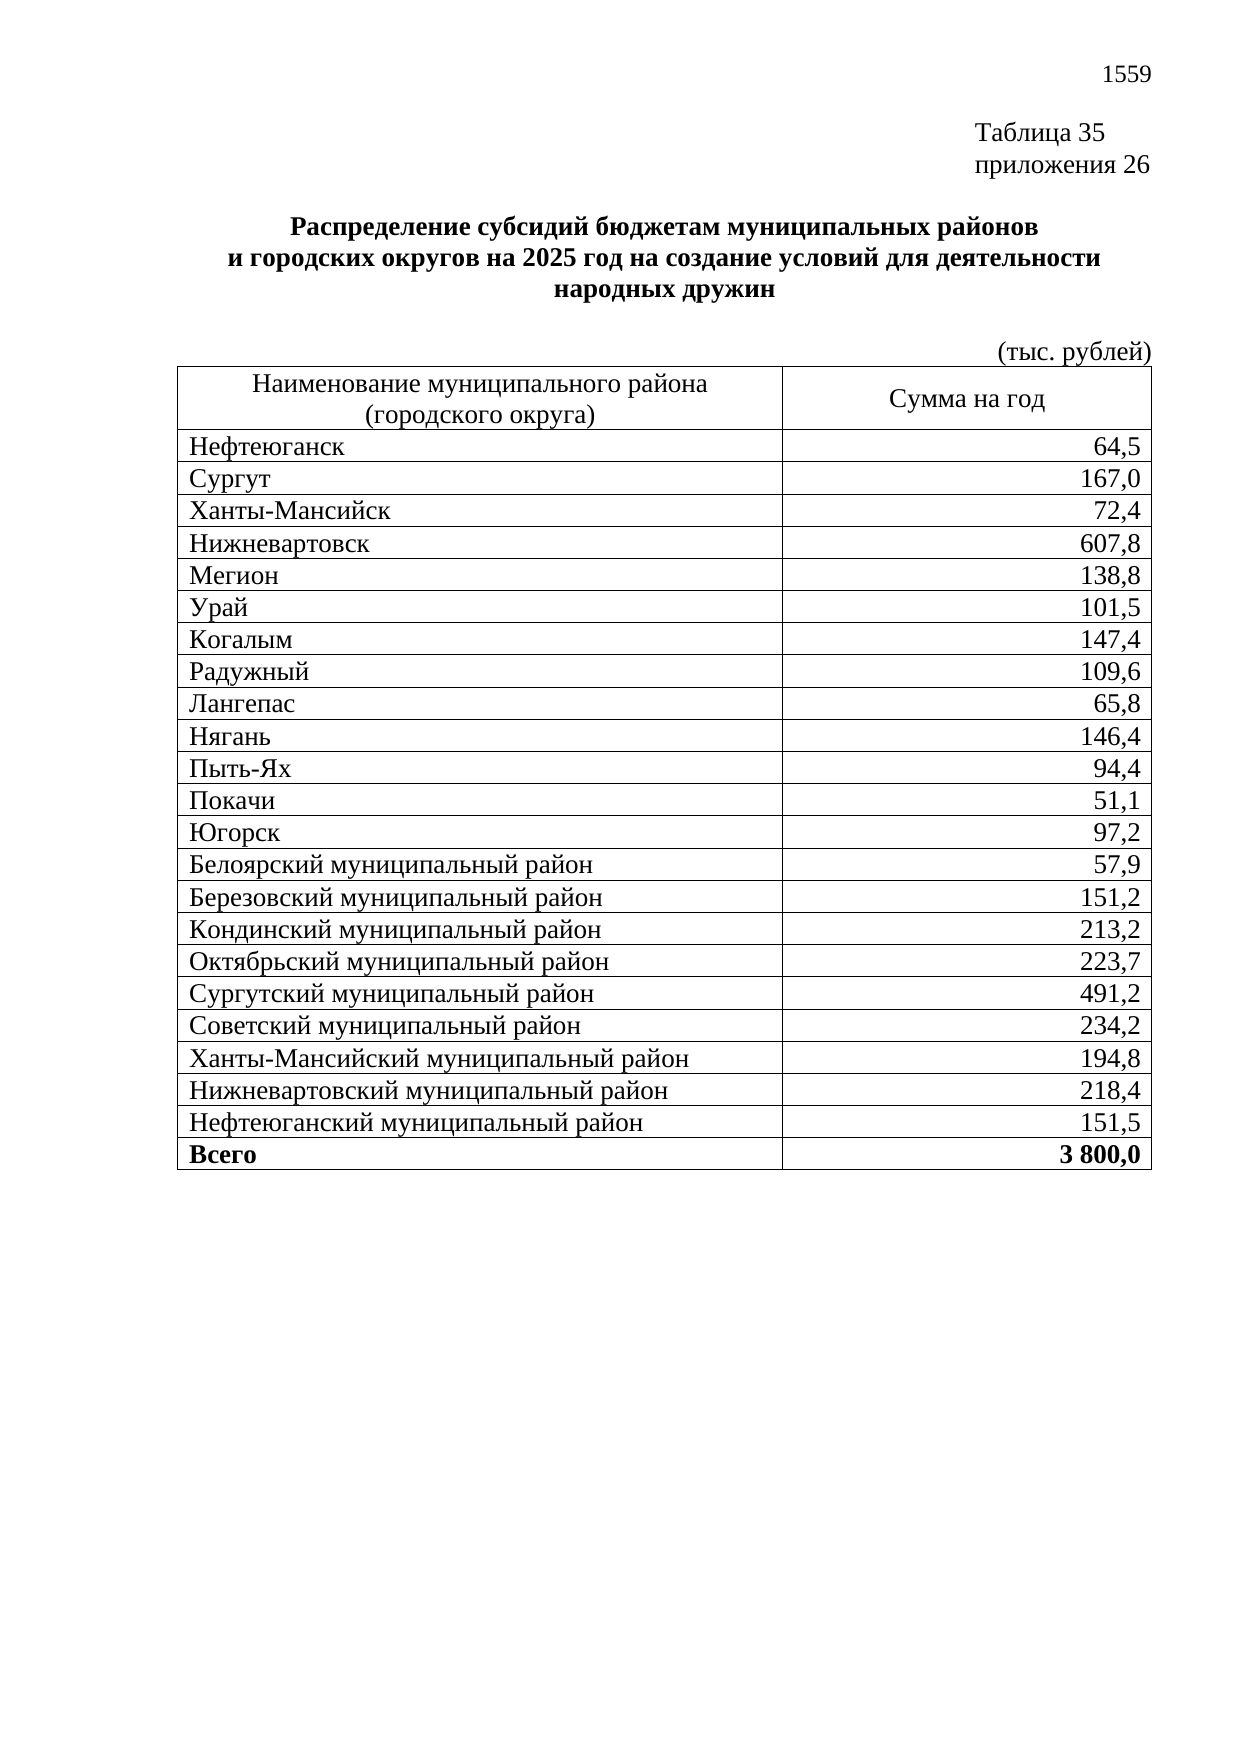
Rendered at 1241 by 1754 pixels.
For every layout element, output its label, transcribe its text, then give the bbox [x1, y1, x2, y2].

table_cell Ханты-Мансийский муниципальный район [178, 1042, 782, 1073]
table_cell Когалым [178, 623, 782, 654]
table_cell Югорск [178, 816, 782, 847]
table_cell 138,8 [783, 559, 1151, 590]
table_header Сумма на год [783, 367, 1151, 429]
table_cell Покачи [178, 784, 782, 815]
table_cell 213,2 [783, 913, 1151, 944]
table_cell Пыть-Ях [178, 752, 782, 783]
table_cell 491,2 [783, 977, 1151, 1008]
table_cell Нягань [178, 720, 782, 751]
table_cell Ханты-Мансийск [178, 495, 782, 526]
table_cell 3 800,0 [783, 1138, 1151, 1169]
table_cell Нефтеюганск [178, 430, 782, 461]
text (тыс. рублей) [177, 334, 1152, 366]
table_cell 167,0 [783, 462, 1151, 493]
table_cell Нефтеюганский муниципальный район [178, 1106, 782, 1137]
text Таблица 35 [974, 117, 1152, 148]
table_cell 97,2 [783, 816, 1151, 847]
table_cell 57,9 [783, 849, 1151, 880]
table_cell Белоярский муниципальный район [178, 849, 782, 880]
table_cell 94,4 [783, 752, 1151, 783]
table_cell Нижневартовск [178, 527, 782, 558]
table_cell 194,8 [783, 1042, 1151, 1073]
table_cell 234,2 [783, 1010, 1151, 1041]
table_cell Радужный [178, 655, 782, 687]
table_cell Мегион [178, 559, 782, 590]
table_cell 607,8 [783, 527, 1151, 558]
table_cell 223,7 [783, 945, 1151, 976]
table_cell 218,4 [783, 1074, 1151, 1105]
table_cell 101,5 [783, 591, 1151, 622]
text Распределение субсидий бюджетам муниципальных районов [177, 210, 1152, 241]
text приложения 26 [974, 148, 1152, 179]
table_cell Советский муниципальный район [178, 1010, 782, 1041]
table_cell 147,4 [783, 623, 1151, 654]
table_cell 151,5 [783, 1106, 1151, 1137]
table_cell Кондинский муниципальный район [178, 913, 782, 944]
table_cell 64,5 [783, 430, 1151, 461]
table_cell Березовский муниципальный район [178, 881, 782, 912]
table_cell 146,4 [783, 720, 1151, 751]
table_cell 51,1 [783, 784, 1151, 815]
table_cell Нижневартовский муниципальный район [178, 1074, 782, 1105]
table_cell Всего [178, 1138, 782, 1169]
table_cell Урай [178, 591, 782, 622]
table_cell Сургут [178, 462, 782, 493]
table_cell Октябрьский муниципальный район [178, 945, 782, 976]
table_cell Сургутский муниципальный район [178, 977, 782, 1008]
table_header Наименование муниципального района (городского округа) [178, 367, 782, 429]
table_cell 151,2 [783, 881, 1151, 912]
table_cell 72,4 [783, 495, 1151, 526]
table_cell 109,6 [783, 655, 1151, 687]
table_cell 65,8 [783, 688, 1151, 719]
table_cell Лангепас [178, 688, 782, 719]
text и городских округов на 2025 год на создание условий для деятельности народных дружин [177, 241, 1152, 303]
